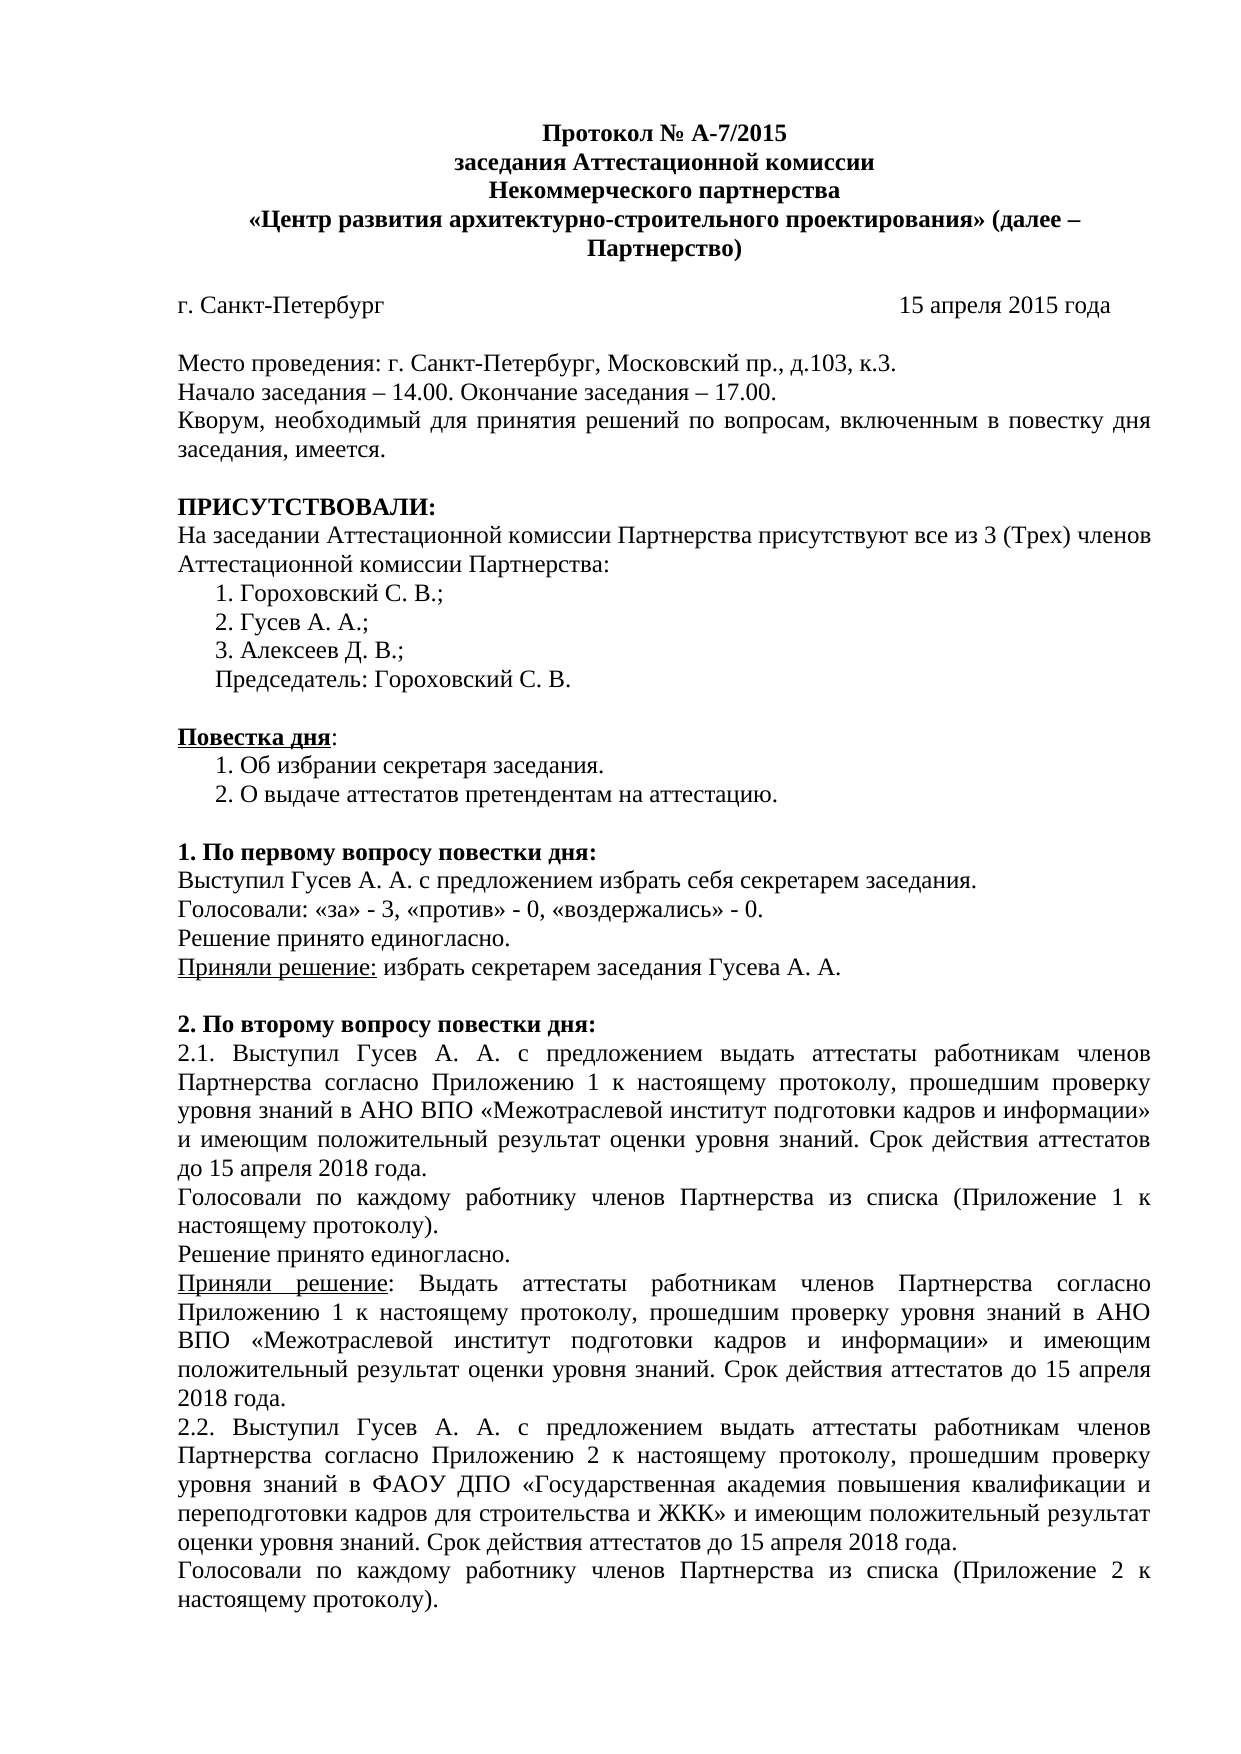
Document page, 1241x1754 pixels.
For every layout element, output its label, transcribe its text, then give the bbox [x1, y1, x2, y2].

text Протокол № А-7/2015 [177, 118, 1152, 147]
text Председатель: Гороховский С. В. [215, 664, 1152, 693]
text 3. Алексеев Д. В.; [215, 636, 1152, 664]
text ПРИСУТСТВОВАЛИ: [177, 492, 1152, 521]
text Решение принято единогласно. [177, 1239, 1152, 1268]
text Голосовали: «за» - 3, «против» - 0, «воздержались» - 0. [177, 894, 1152, 923]
text Начало заседания – 14.00. Окончание заседания – 17.00. [177, 377, 1152, 406]
text 2.2. Выступил Гусев А. А. с предложением выдать аттестаты работникам членов Партнерства согласно Приложению 2 к настоящему протоколу, прошедшим проверку уровня знаний в ФАОУ ДПО «Государственная академия повышения квалификации и переподготовки кадров для строительства и ЖКК» и имеющим положительный результат оценки уровня знаний. Срок действия аттестатов до 15 апреля 2018 года. [177, 1412, 1152, 1556]
text Некоммерческого партнерства [177, 176, 1152, 204]
text г. Санкт-Петербург 15 апреля 2015 года [177, 291, 1152, 319]
text Кворум, необходимый для принятия решений по вопросам, включенным в повестку дня заседания, имеется. [177, 406, 1152, 463]
text Выступил Гусев А. А. с предложением избрать себя секретарем заседания. [177, 866, 1152, 894]
text 2.1. Выступил Гусев А. А. с предложением выдать аттестаты работникам членов Партнерства согласно Приложению 1 к настоящему протоколу, прошедшим проверку уровня знаний в АНО ВПО «Межотраслевой институт подготовки кадров и информации» и имеющим положительный результат оценки уровня знаний. Срок действия аттестатов до 15 апреля 2018 года. [177, 1038, 1152, 1182]
text Решение принято единогласно. [177, 923, 1152, 952]
text 1. Об избрании секретаря заседания. [215, 751, 1152, 779]
text 2. По второму вопросу повестки дня: [177, 1009, 1152, 1038]
text На заседании Аттестационной комиссии Партнерства присутствуют все из 3 (Трех) членов Аттестационной комиссии Партнерства: [177, 521, 1152, 578]
text 2. Гусев А. А.; [215, 607, 1152, 636]
text Голосовали по каждому работнику членов Партнерства из списка (Приложение 1 к настоящему протоколу). [177, 1182, 1152, 1239]
text «Центр развития архитектурно-строительного проектирования» (далее – Партнерство) [177, 204, 1152, 262]
text 1. По первому вопросу повестки дня: [177, 837, 1152, 866]
text заседания Аттестационной комиссии [177, 147, 1152, 176]
text 2. О выдаче аттестатов претендентам на аттестацию. [215, 779, 1152, 808]
text Приняли решение: Выдать аттестаты работникам членов Партнерства согласно Приложению 1 к настоящему протоколу, прошедшим проверку уровня знаний в АНО ВПО «Межотраслевой институт подготовки кадров и информации» и имеющим положительный результат оценки уровня знаний. Срок действия аттестатов до 15 апреля 2018 года. [177, 1268, 1152, 1412]
text Приняли решение: избрать секретарем заседания Гусева А. А. [177, 952, 1152, 981]
text 1. Гороховский С. В.; [215, 578, 1152, 607]
text Повестка дня: [177, 722, 1152, 751]
text Место проведения: г. Санкт-Петербург, Московский пр., д.103, к.3. [177, 348, 1152, 377]
text Голосовали по каждому работнику членов Партнерства из списка (Приложение 2 к настоящему протоколу). [177, 1556, 1152, 1613]
